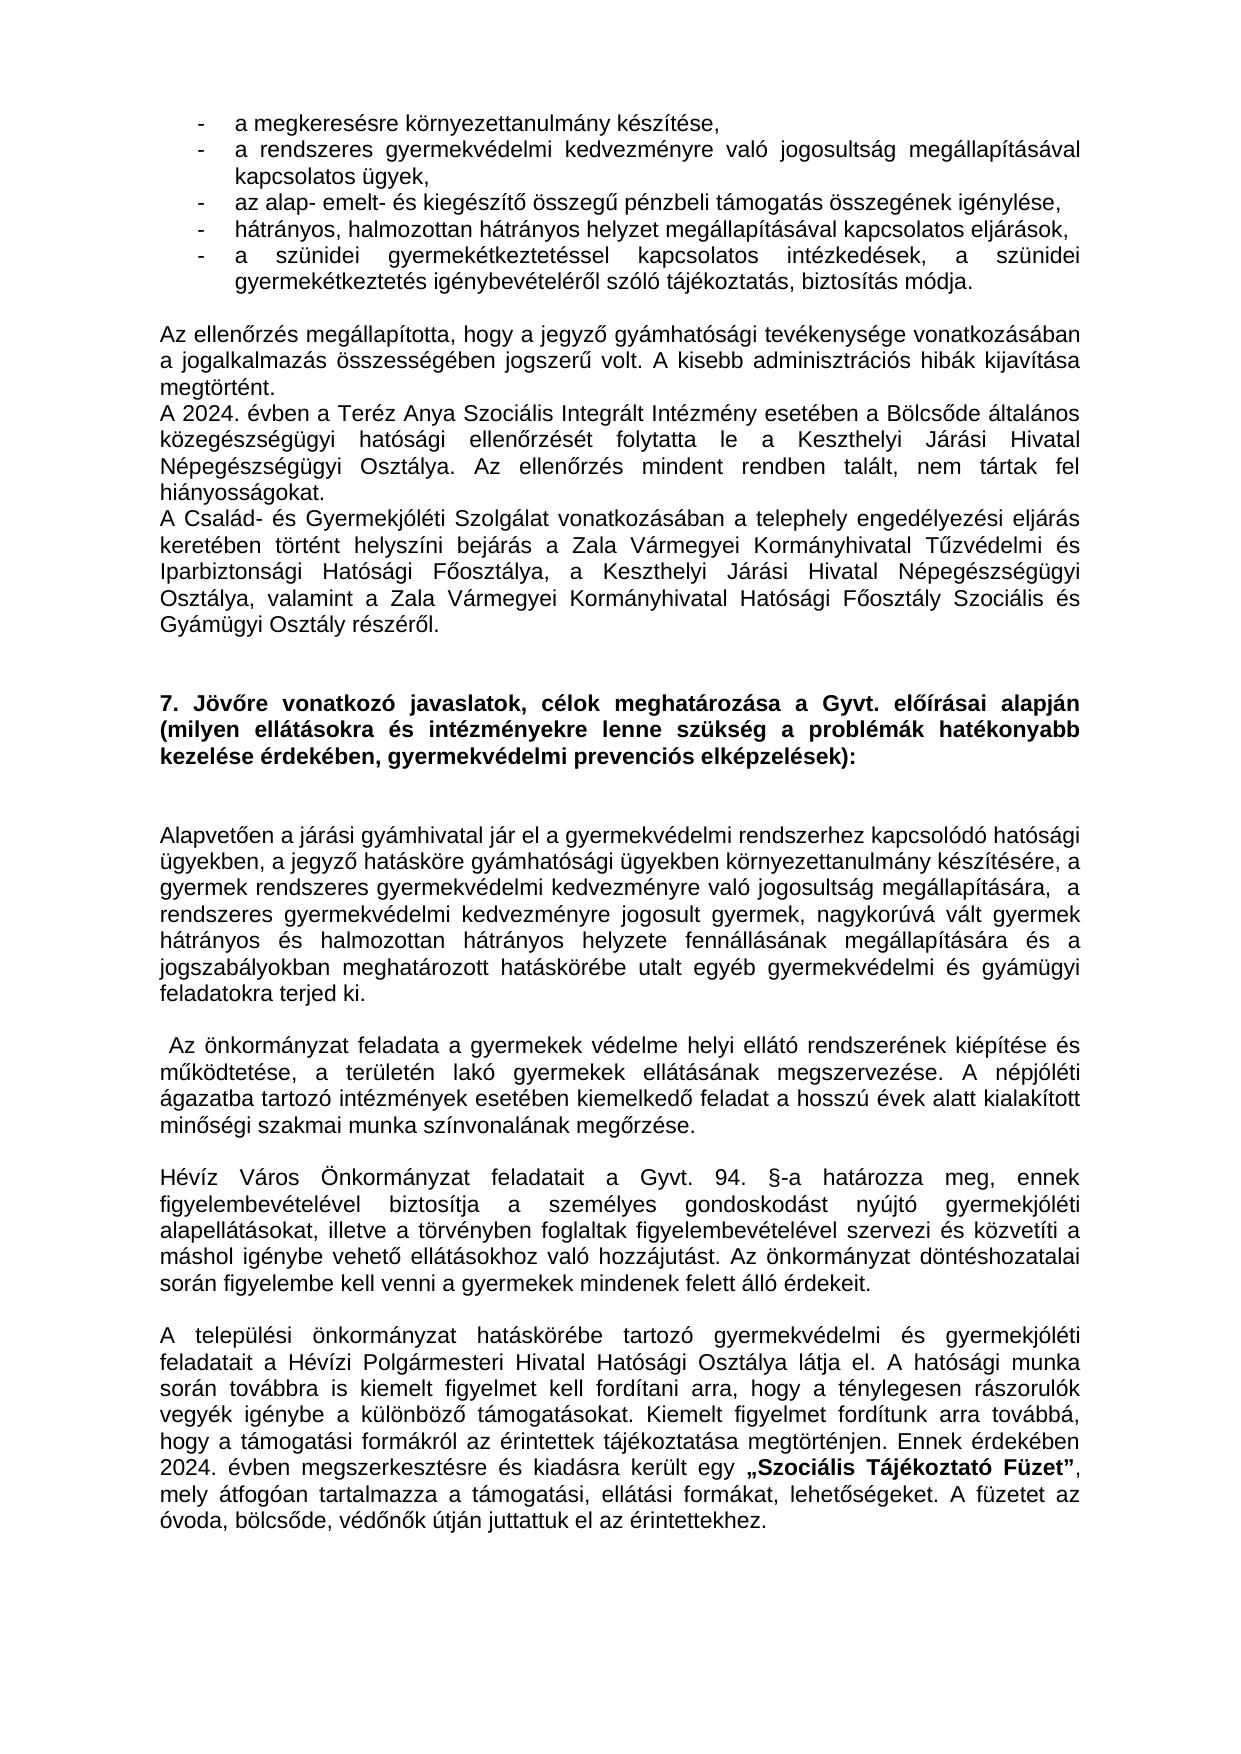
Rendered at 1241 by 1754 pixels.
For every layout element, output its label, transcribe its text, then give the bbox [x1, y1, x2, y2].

text Az ellenőrzés megállapította, hogy a jegyző gyámhatósági tevékenysége vonatkozásában a jogalkalmazás összességében jogszerű volt. A kisebb adminisztrációs hibák kijavítása megtörtént. [159, 321, 1081, 400]
text Az önkormányzat feladata a gyermekek védelme helyi ellátó rendszerének kiépítése és működtetése, a területén lakó gyermekek ellátásának megszervezése. A népjóléti ágazatba tartozó intézmények esetében kiemelkedő feladat a hosszú évek alatt kialakított minőségi szakmai munka színvonalának megőrzése. [159, 1032, 1081, 1138]
list a szünidei gyermekétkeztetéssel kapcsolatos intézkedések, a szünidei gyermekétkeztetés igénybevételéről szóló tájékoztatás, biztosítás módja. [197, 242, 1081, 294]
text A Család- és Gyermekjóléti Szolgálat vonatkozásában a telephely engedélyezési eljárás keretében történt helyszíni bejárás a Zala Vármegyei Kormányhivatal Tűzvédelmi és Iparbiztonsági Hatósági Főosztálya, a Keszthelyi Járási Hivatal Népegészségügyi Osztálya, valamint a Zala Vármegyei Kormányhivatal Hatósági Főosztály Szociális és Gyámügyi Osztály részéről. [159, 505, 1081, 637]
list hátrányos, halmozottan hátrányos helyzet megállapításával kapcsolatos eljárások, [197, 216, 1081, 242]
list a megkeresésre környezettanulmány készítése, [197, 110, 1081, 136]
text A települési önkormányzat hatáskörébe tartozó gyermekvédelmi és gyermekjóléti feladatait a Hévízi Polgármesteri Hivatal Hatósági Osztálya látja el. A hatósági munka során továbbra is kiemelt figyelmet kell fordítani arra, hogy a ténylegesen rászorulók vegyék igénybe a különböző támogatásokat. Kiemelt figyelmet fordítunk arra továbbá, hogy a támogatási formákról az érintettek tájékoztatása megtörténjen. Ennek érdekében 2024. évben megszerkesztésre és kiadásra került egy „Szociális Tájékoztató Füzet”, mely átfogóan tartalmazza a támogatási, ellátási formákat, lehetőségeket. A füzetet az óvoda, bölcsőde, védőnők útján juttattuk el az érintettekhez. [159, 1322, 1081, 1533]
list a rendszeres gyermekvédelmi kedvezményre való jogosultság megállapításával kapcsolatos ügyek, [197, 136, 1081, 189]
text Alapvetően a járási gyámhivatal jár el a gyermekvédelmi rendszerhez kapcsolódó hatósági ügyekben, a jegyző hatásköre gyámhatósági ügyekben környezettanulmány készítésére, a gyermek rendszeres gyermekvédelmi kedvezményre való jogosultság megállapítására, a rendszeres gyermekvédelmi kedvezményre jogosult gyermek, nagykorúvá vált gyermek hátrányos és halmozottan hátrányos helyzete fennállásának megállapítására és a jogszabályokban meghatározott hatáskörébe utalt egyéb gyermekvédelmi és gyámügyi feladatokra terjed ki. [159, 822, 1081, 1006]
list az alap- emelt- és kiegészítő összegű pénzbeli támogatás összegének igénylése, [197, 189, 1081, 216]
subtitle Hévíz Város Önkormányzat feladatait a Gyvt. 94. §-a határozza meg, ennek figyelembevételével biztosítja a személyes gondoskodást nyújtó gyermekjóléti alapellátásokat, illetve a törvényben foglaltak figyelembevételével szervezi és közvetíti a máshol igénybe vehető ellátásokhoz való hozzájutást. Az önkormányzat döntéshozatalai során figyelembe kell venni a gyermekek mindenek felett álló érdekeit. [159, 1164, 1081, 1296]
text 7. Jövőre vonatkozó javaslatok, célok meghatározása a Gyvt. előírásai alapján (milyen ellátásokra és intézményekre lenne szükség a problémák hatékonyabb kezelése érdekében, gyermekvédelmi prevenciós elképzelések): [159, 690, 1081, 769]
text A 2024. évben a Teréz Anya Szociális Integrált Intézmény esetében a Bölcsőde általános közegészségügyi hatósági ellenőrzését folytatta le a Keszthelyi Járási Hivatal Népegészségügyi Osztálya. Az ellenőrzés mindent rendben talált, nem tártak fel hiányosságokat. [159, 400, 1081, 505]
